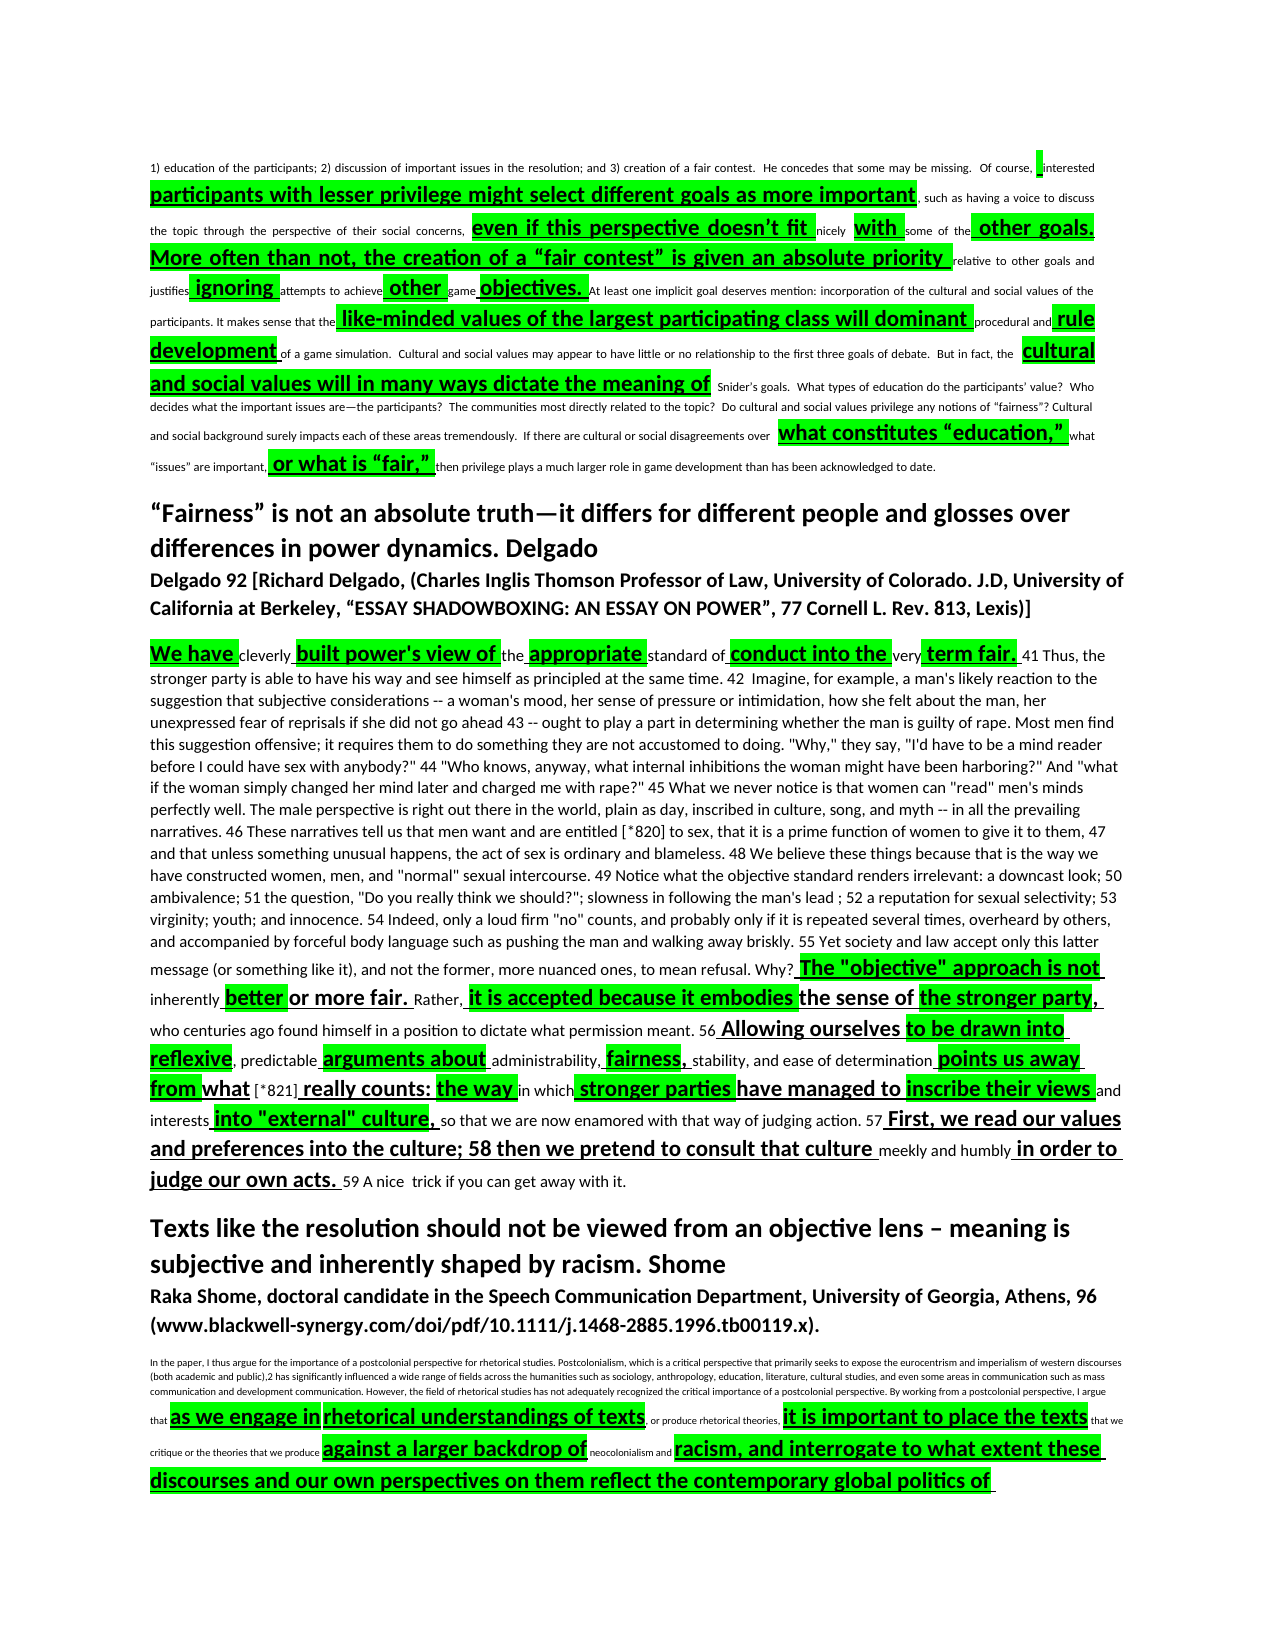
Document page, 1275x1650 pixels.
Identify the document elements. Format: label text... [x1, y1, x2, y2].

text (www.blackwell-synergy.com/doi/pdf/10.1111/j.1468-2885.1996.tb00119.x). [150, 1312, 1125, 1337]
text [150, 150, 1095, 477]
text We have cleverly built power's view of the appropriate standard of conduct into the very term fair. 41 Thus, the stronger party is able to have his way and see himself as principled at the same time. 42 Imagine, for example, a man's likely reaction to the suggestion that subjective considerations -- a woman's mood, her sense of pressure or intimidation, how she felt about the man, her unexpressed fear of reprisals if she did not go ahead 43 -- ought to play a part in determining whether the man is guilty of rape. Most men find this suggestion offensive; it requires them to do something they are not accustomed to doing. "Why," they say, "I'd have to be a mind reader before I could have sex with anybody?" 44 "Who knows, anyway, what internal inhibitions the woman might have been harboring?" And "what if the woman simply changed her mind later and charged me with rape?" 45 What we never notice is that women can "read" men's minds perfectly well. The male perspective is right out there in the world, plain as day, inscribed in culture, song, and myth -- in all the prevailing narratives. 46 These narratives tell us that men want and are entitled [*820] to sex, that it is a prime function of women to give it to them, 47 and that unless something unusual happens, the act of sex is ordinary and blameless. 48 We believe these things because that is the way we have constructed women, men, and "normal" sexual intercourse. 49 Notice what the objective standard renders irrelevant: a downcast look; 50 ambivalence; 51 the question, "Do you really think we should?"; slowness in following the man's lead ; 52 a reputation for sexual selectivity; 53 virginity; youth; and innocence. 54 Indeed, only a loud firm "no" counts, and probably only if it is repeated several times, overheard by others, and accompanied by forceful body language such as pushing the man and walking away briskly. 55 Yet society and law accept only this latter message (or something like it), and not the former, more nuanced ones, to mean refusal. Why? The "objective" approach is not inherently better or more fair. Rather, it is accepted because it embodies the sense of the stronger party, who centuries ago found himself in a position to dictate what permission meant. 56 Allowing ourselves to be drawn into reflexive, predictable arguments about administrability, fairness, stability, and ease of determination points us away from what [*821] really counts: the way in which stronger parties have managed to inscribe their views and interests into "external" culture, so that we are now enamored with that way of judging action. 57 First, we read our values and preferences into the culture; 58 then we pretend to consult that culture meekly and humbly in order to judge our own acts. 59 A nice trick if you can get away with it. [150, 639, 1125, 1193]
text Delgado 92 [Richard Delgado, (Charles Inglis Thomson Professor of Law, University of Colorado. J.D, University of California at Berkeley, “ESSAY SHADOWBOXING: AN ESSAY ON POWER”, 77 Cornell L. Rev. 813, Lexis)] [150, 567, 1125, 620]
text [150, 1356, 1125, 1494]
subtitle Texts like the resolution should not be viewed from an objective lens – meaning is subjective and inherently shaped by racism. Shome [150, 1212, 1125, 1280]
subtitle “Fairness” is not an absolute truth—it differs for different people and glosses over differences in power dynamics. Delgado [150, 496, 1125, 565]
text Raka Shome, doctoral candidate in the Speech Communication Department, University of Georgia, Athens, 96 [150, 1283, 1125, 1308]
